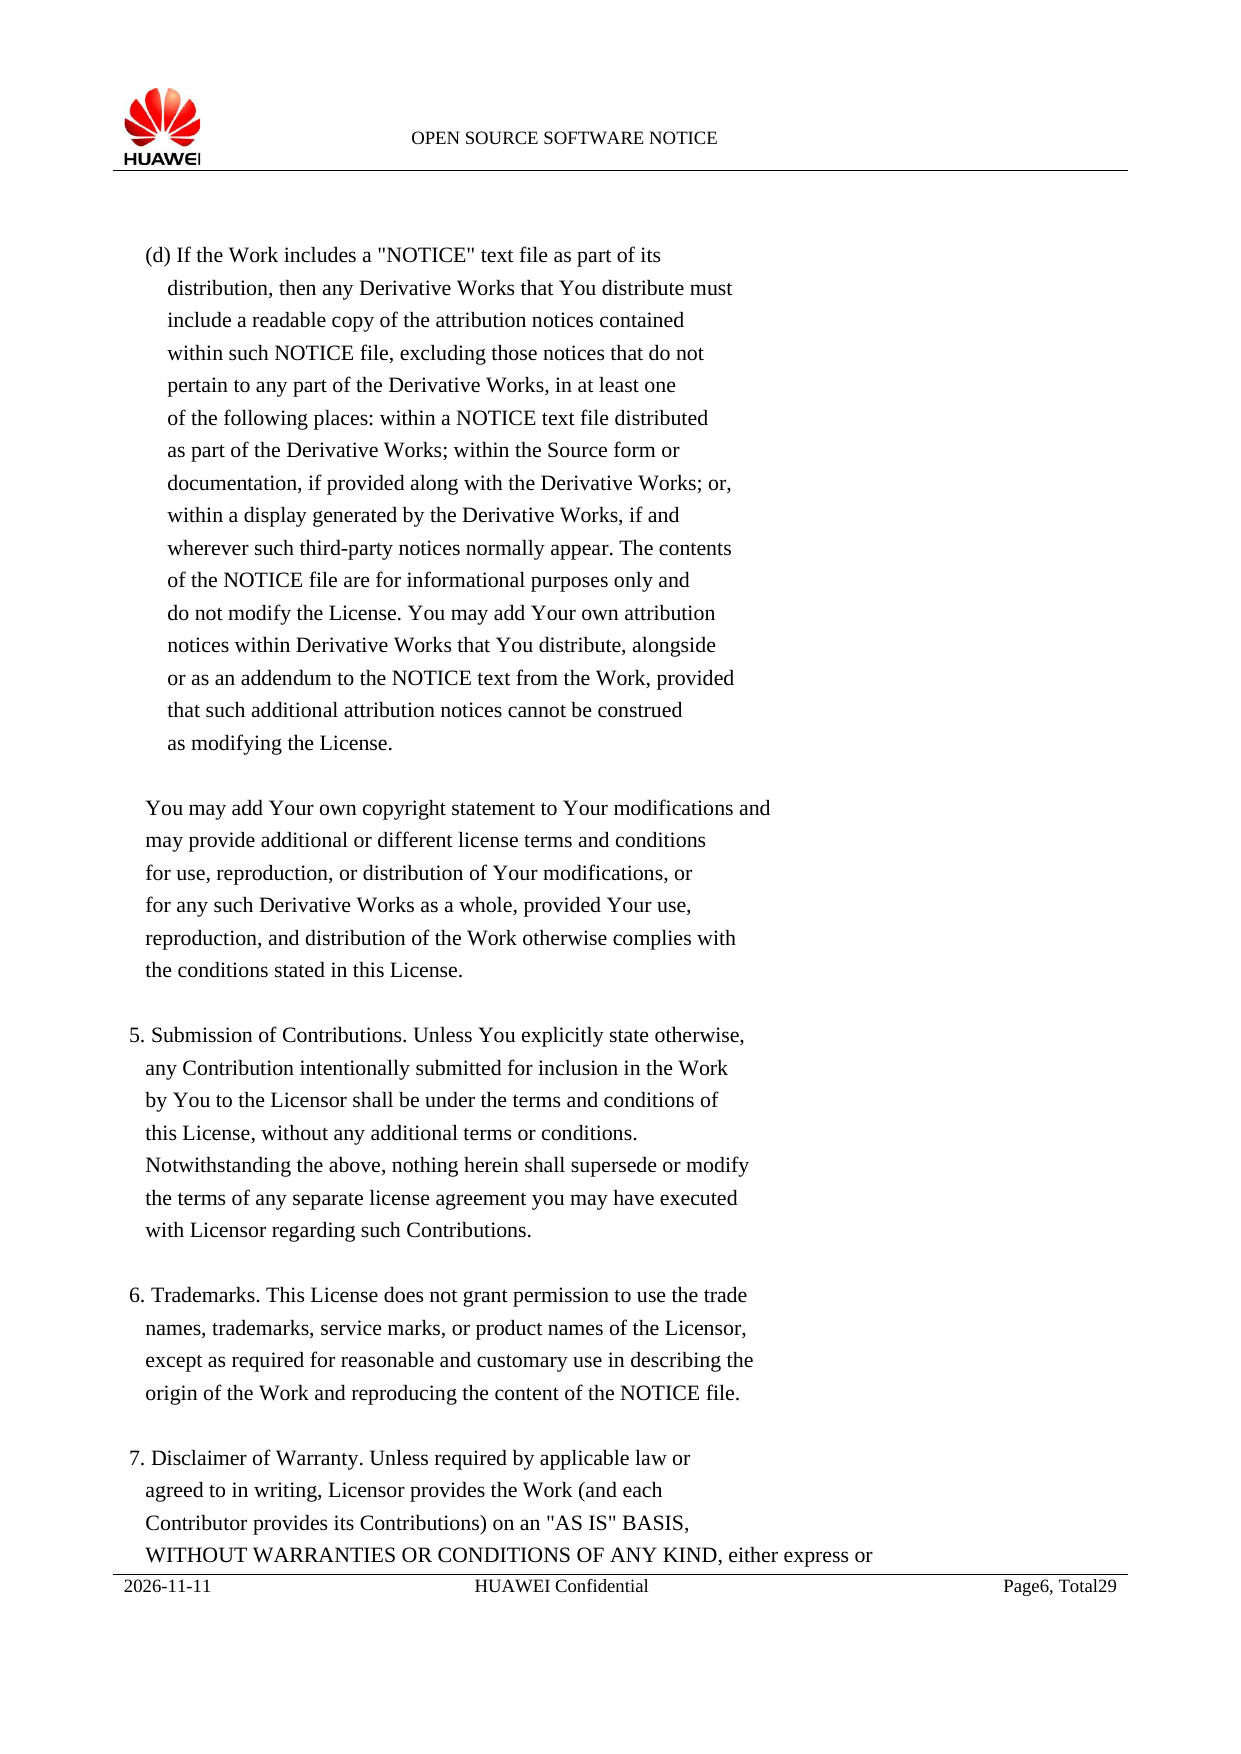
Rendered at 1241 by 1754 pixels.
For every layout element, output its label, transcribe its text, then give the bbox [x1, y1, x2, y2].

picture [124, 88, 201, 165]
